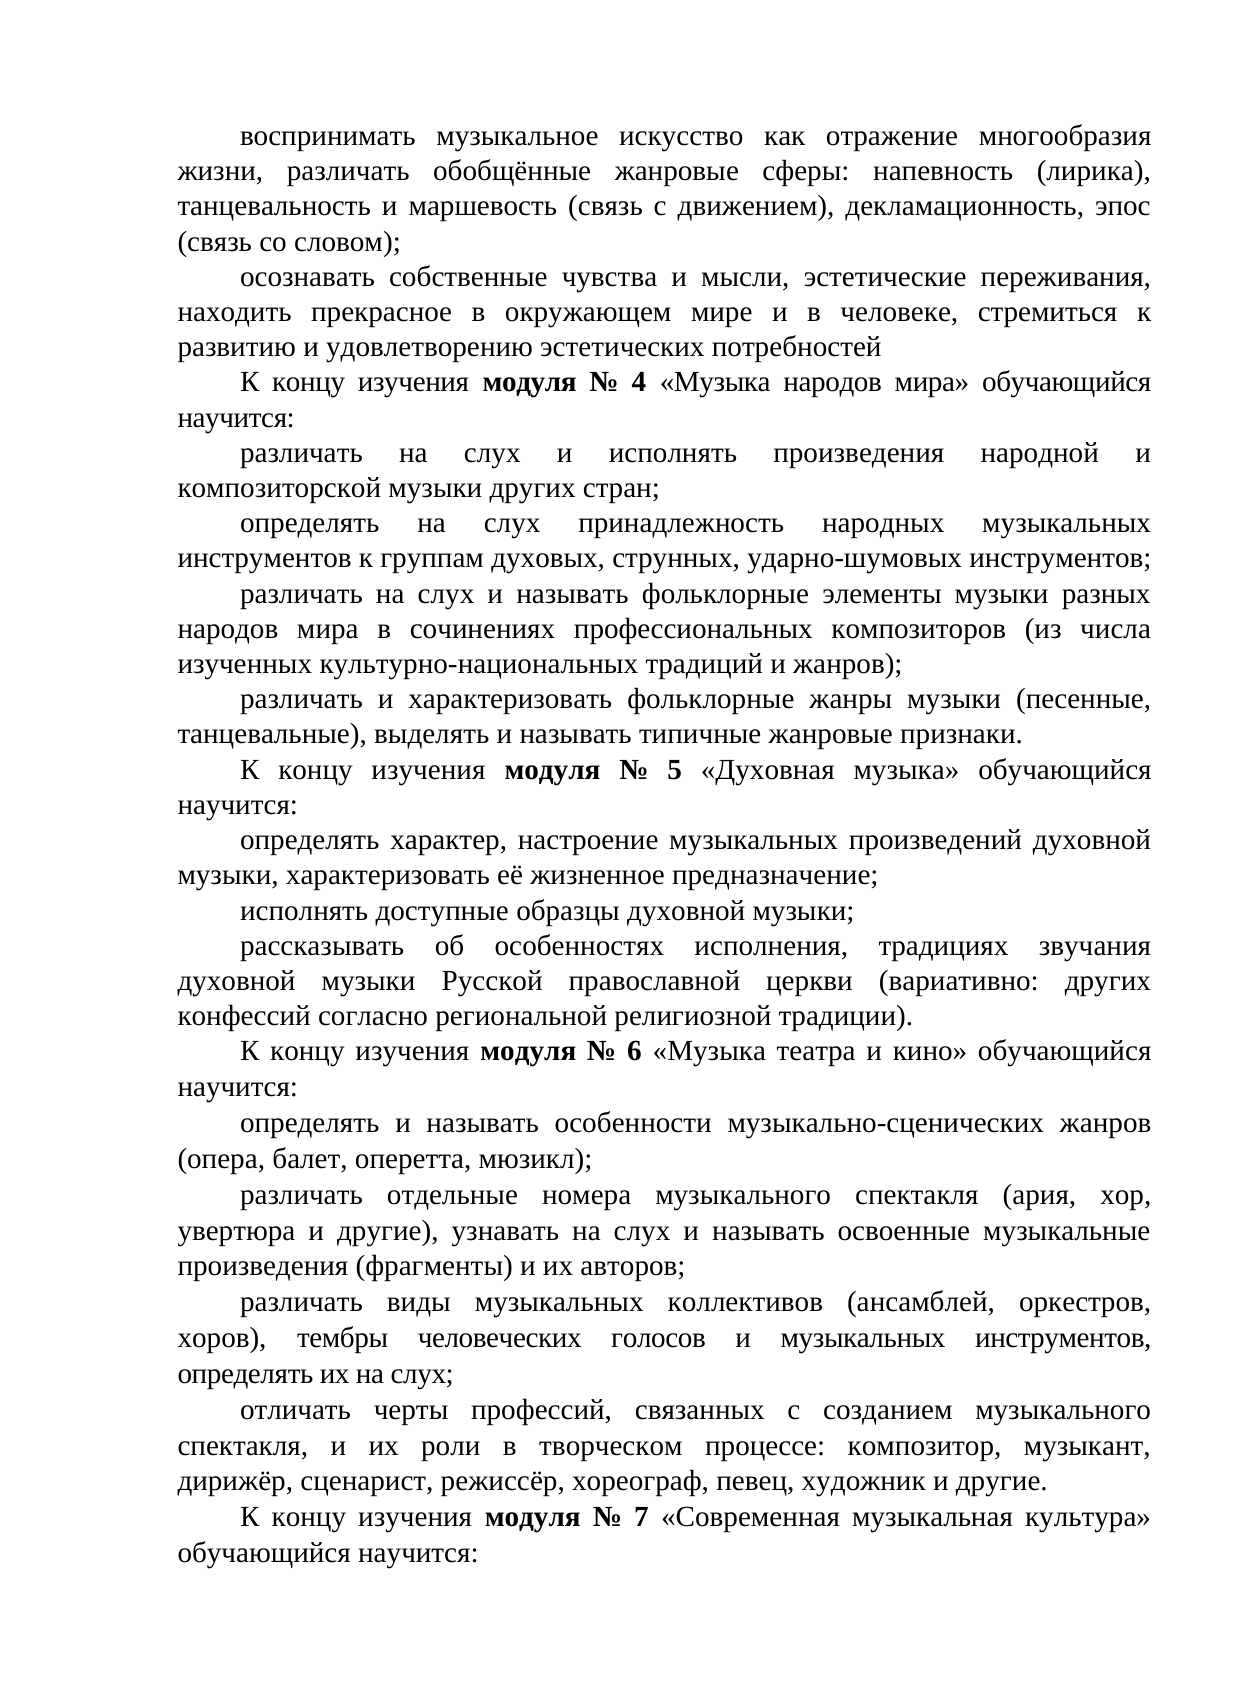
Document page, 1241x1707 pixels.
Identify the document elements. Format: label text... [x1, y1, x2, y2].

text различать виды музыкальных коллективов (ансамблей, оркестров, хоров), тембры человеческих голосов и музыкальных инструментов, определять их на слух; [177, 1284, 1152, 1389]
text определять характер, настроение музыкальных произведений духовной музыки, характеризовать её жизненное предназначение; [177, 822, 1152, 891]
text отличать черты профессий, связанных с созданием музыкального спектакля, и их роли в творческом процессе: композитор, музыкант, дирижёр, сценарист, режиссёр, хореограф, певец, художник и другие. [177, 1392, 1152, 1497]
text различать и характеризовать фольклорные жанры музыки (песенные, танцевальные), выделять и называть типичные жанровые признаки. [177, 681, 1152, 750]
text К концу изучения модуля № 6 «Музыка театра и кино» обучающийся научится: [177, 1033, 1152, 1103]
text различать отдельные номера музыкального спектакля (ария, хор, увертюра и другие), узнавать на слух и называть освоенные музыкальные произведения (фрагменты) и их авторов; [177, 1177, 1152, 1282]
text различать на слух и называть фольклорные элементы музыки разных народов мира в сочинениях профессиональных композиторов (из числа изученных культурно-национальных традиций и жанров); [177, 576, 1152, 680]
text определять на слух принадлежность народных музыкальных инструментов к группам духовых, струнных, ударно-шумовых инструментов; [177, 505, 1152, 574]
text воспринимать музыкальное искусство как отражение многообразия жизни, различать обобщённые жанровые сферы: напевность (лирика), танцевальность и маршевость (связь с движением), декламационность, эпос (связь со словом); [177, 118, 1152, 257]
text определять и называть особенности музыкально-сценических жанров (опера, балет, оперетта, мюзикл); [177, 1105, 1152, 1174]
text К концу изучения модуля № 4 «Музыка народов мира» обучающийся научится: [177, 364, 1152, 433]
text различать на слух и исполнять произведения народной и композиторской музыки других стран; [177, 435, 1152, 504]
text К концу изучения модуля № 5 «Духовная музыка» обучающийся научится: [177, 752, 1152, 821]
text осознавать собственные чувства и мысли, эстетические переживания, находить прекрасное в окружающем мире и в человеке, стремиться к развитию и удовлетворению эстетических потребностей [177, 259, 1152, 363]
text рассказывать об особенностях исполнения, традициях звучания духовной музыки Русской православной церкви (вариативно: других конфессий согласно региональной религиозной традиции). [177, 928, 1152, 1032]
text исполнять доступные образцы духовной музыки; [177, 893, 1152, 926]
text К концу изучения модуля № 7 «Современная музыкальная культура» обучающийся научится: [177, 1499, 1152, 1569]
